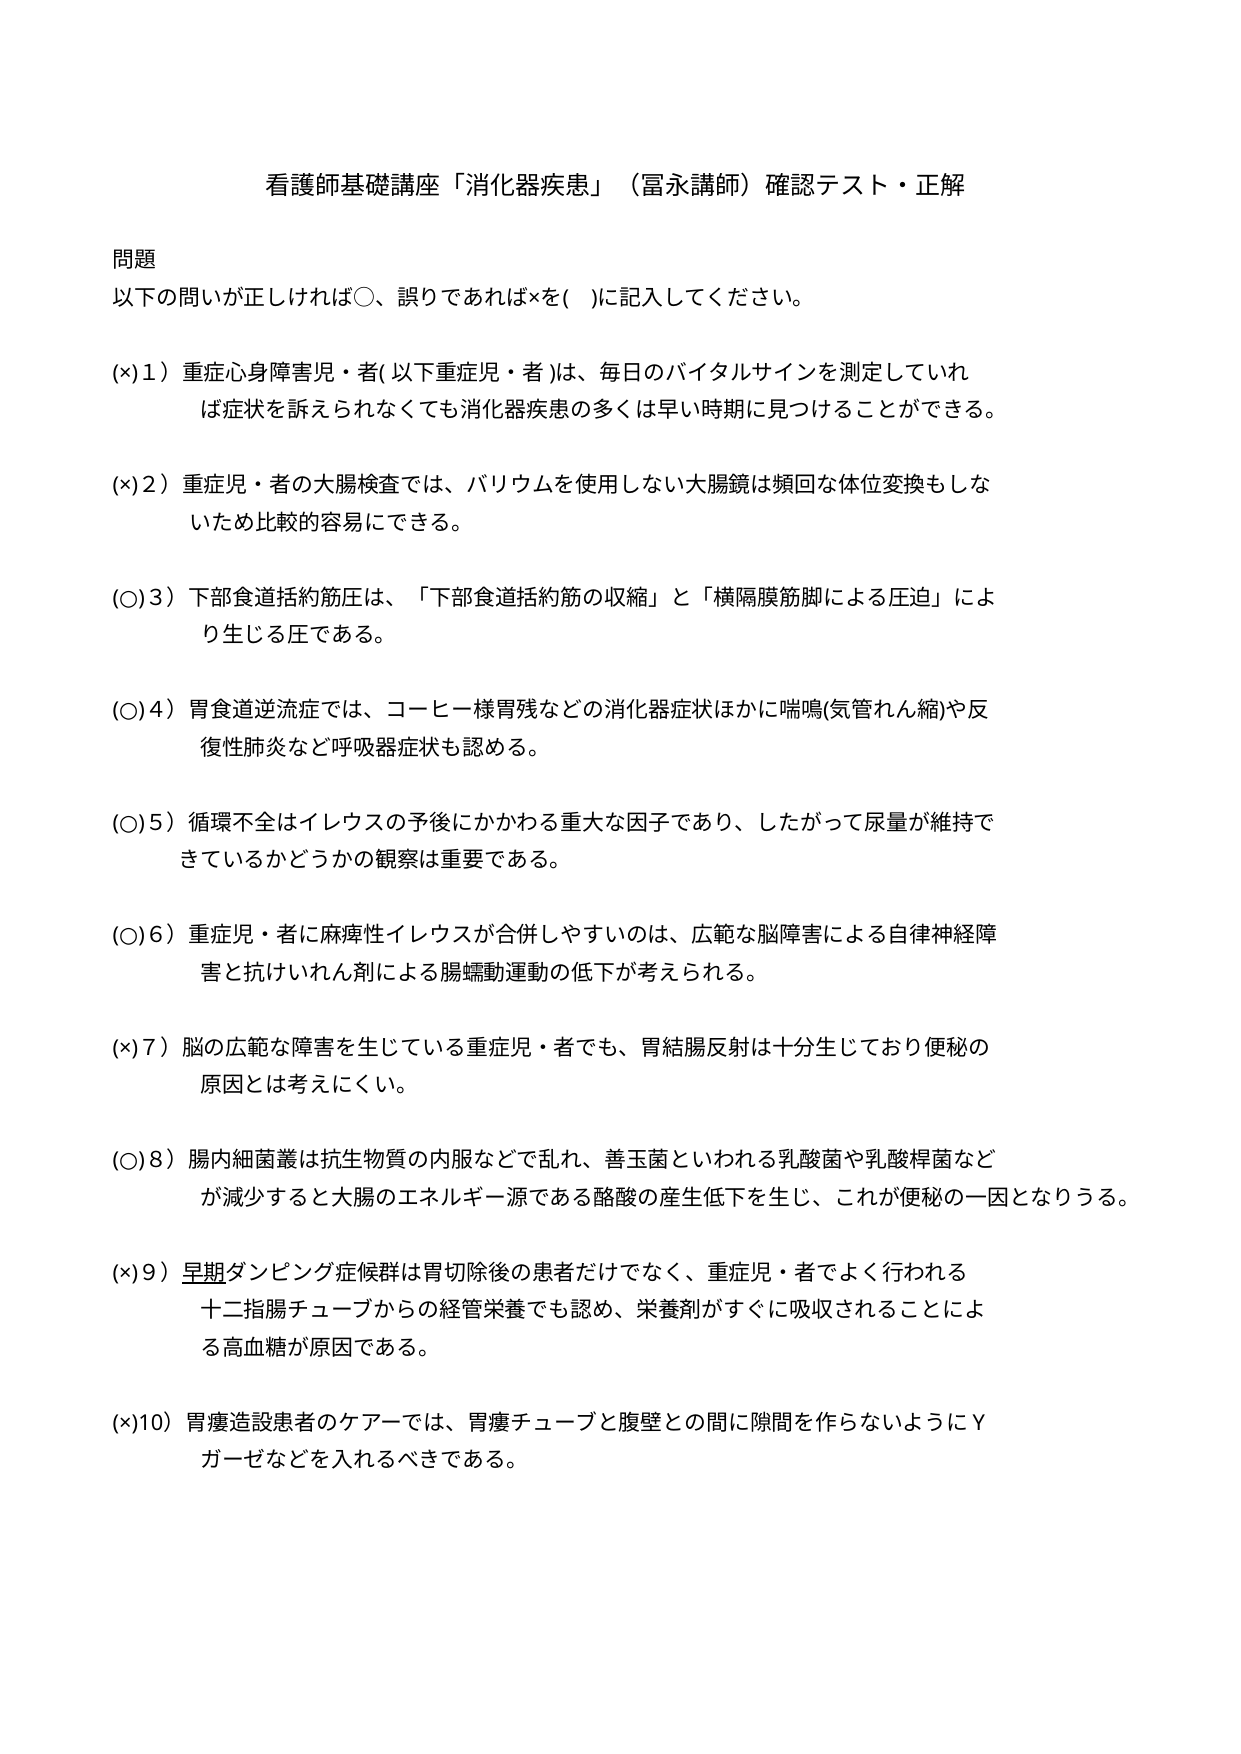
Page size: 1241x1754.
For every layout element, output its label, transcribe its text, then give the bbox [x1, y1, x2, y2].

text 復性肺炎など呼吸器症状も認める。 [112, 727, 1128, 764]
text 看護師基礎講座「消化器疾患」（冨永講師）確認テスト・正解 [112, 164, 1117, 202]
text 十二指腸チューブからの経管栄養でも認め、栄養剤がすぐに吸収されることによ [112, 1289, 1128, 1327]
text きているかどうかの観察は重要である。 [112, 839, 1128, 877]
text ガーゼなどを入れるべきである。 [112, 1439, 1128, 1477]
text が減少すると大腸のエネルギー源である酪酸の産生低下を生じ、これが便秘の一因となりうる。 [200, 1177, 1128, 1214]
text (○)３）下部食道括約筋圧は、「下部食道括約筋の収縮」と「横隔膜筋脚による圧迫」によ [112, 577, 1128, 614]
text 原因とは考えにくい。 [112, 1064, 1128, 1102]
text 以下の問いが正しければ○、誤りであれば×を( )に記入してください。 [112, 277, 1128, 314]
text (×)７）脳の広範な障害を生じている重症児・者でも、胃結腸反射は十分生じており便秘の [112, 1027, 1128, 1064]
text (○)４）胃食道逆流症では、コーヒー様胃残などの消化器症状ほかに喘鳴(気管れん縮)や反 [112, 689, 1128, 727]
text (×)１）重症心身障害児・者( 以下重症児・者 )は、毎日のバイタルサインを測定していれ [112, 352, 1128, 389]
text (○)６）重症児・者に麻痺性イレウスが合併しやすいのは、広範な脳障害による自律神経障 [112, 914, 1128, 952]
text 害と抗けいれん剤による腸蠕動運動の低下が考えられる。 [112, 952, 1128, 989]
text (×)２）重症児・者の大腸検査では、バリウムを使用しない大腸鏡は頻回な体位変換もしな [112, 464, 1128, 502]
text (○)８）腸内細菌叢は抗生物質の内服などで乱れ、善玉菌といわれる乳酸菌や乳酸桿菌など [112, 1139, 1128, 1177]
text いため比較的容易にできる。 [112, 502, 1128, 539]
text (×)10）胃瘻造設患者のケアーでは、胃瘻チューブと腹壁との間に隙間を作らないようにY [112, 1402, 1128, 1439]
text る高血糖が原因である。 [112, 1327, 1128, 1364]
text ば症状を訴えられなくても消化器疾患の多くは早い時期に見つけることができる。 [112, 389, 1128, 427]
text 問題 [112, 239, 1128, 277]
text (×)９）早期ダンピング症候群は胃切除後の患者だけでなく、重症児・者でよく行われる [112, 1252, 1128, 1289]
text り生じる圧である。 [112, 614, 1128, 652]
text (○)５）循環不全はイレウスの予後にかかわる重大な因子であり、したがって尿量が維持で [112, 802, 1128, 839]
